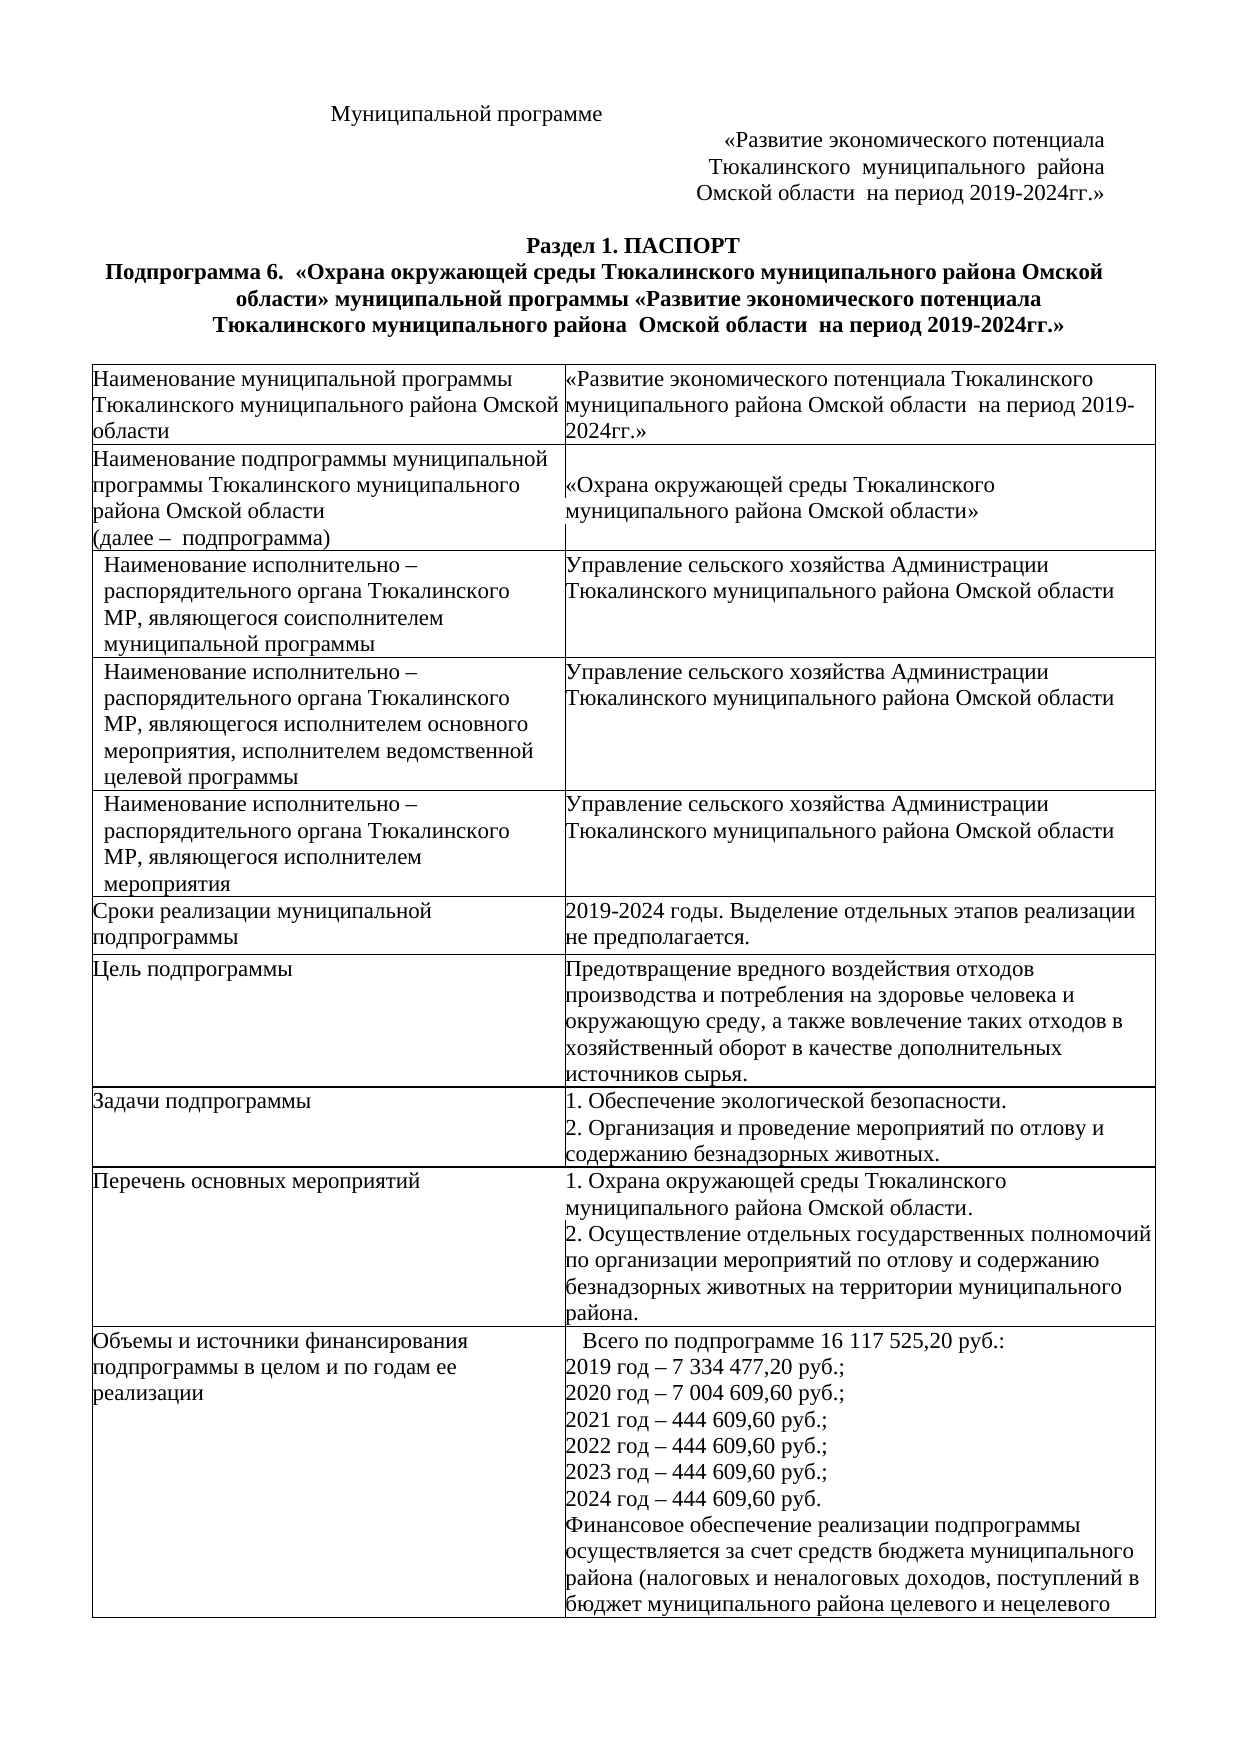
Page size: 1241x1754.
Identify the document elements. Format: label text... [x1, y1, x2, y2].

table_cell 2019-2024 годы. Выделение отдельных этапов реализации не предполагается. [566, 897, 1155, 953]
table_cell Наименование подпрограммы муниципальной программы Тюкалинского муниципального района Омской области (далее – подпрограмма) [93, 445, 565, 550]
table_cell Предотвращение вредного воздействия отходов производства и потребления на здоровье человека и окружающую среду, а также вовлечение таких отходов в хозяйственный оборот в качестве дополнительных источников сырья. [566, 955, 1155, 1086]
table_cell Управление сельского хозяйства Администрации Тюкалинского муниципального района Омской области [566, 791, 1155, 896]
table_header Наименование муниципальной программы Тюкалинского муниципального района Омской области [93, 365, 565, 444]
table_cell Сроки реализации муниципальной подпрограммы [93, 897, 565, 953]
table_cell 1. Обеспечение экологической безопасности. 2. Организация и проведение мероприятий по отлову и содержанию безнадзорных животных. [566, 1088, 1155, 1166]
table_cell Перечень основных мероприятий [93, 1168, 565, 1326]
table_cell Наименование исполнительно – распорядительного органа Тюкалинского МР, являющегося соисполнителем муниципальной программы [93, 551, 565, 657]
text «Развитие экономического потенциала [103, 126, 1105, 153]
table_cell 1. Охрана окружающей среды Тюкалинского муниципального района Омской области. 2. Осуществление отдельных государственных полномочий по организации мероприятий по отлову и содержанию безнадзорных животных на территории муниципального района. [566, 1168, 1155, 1326]
table_header «Развитие экономического потенциала Тюкалинского муниципального района Омской области на период 2019-2024гг.» [566, 365, 1155, 444]
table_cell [93, 1327, 565, 1617]
table_cell Наименование исполнительно – распорядительного органа Тюкалинского МР, являющегося исполнителем основного мероприятия, исполнителем ведомственной целевой программы [93, 658, 565, 789]
table_cell Цель подпрограммы [93, 955, 565, 1086]
text Подпрограмма 6. «Охрана окружающей среды Тюкалинского муниципального района Омской области» муниципальной программы «Развитие экономического потенциала Тюкалинского муниципального района Омской области на период 2019-2024гг.» [103, 258, 1105, 337]
table_cell Задачи подпрограммы [93, 1088, 565, 1166]
text Раздел 1. ПАСПОРТ [161, 232, 1105, 258]
text Тюкалинского муниципального района [103, 153, 1105, 179]
table_cell Наименование исполнительно – распорядительного органа Тюкалинского МР, являющегося исполнителем мероприятия [93, 791, 565, 896]
table_cell Управление сельского хозяйства Администрации Тюкалинского муниципального района Омской области [566, 658, 1155, 789]
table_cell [566, 1327, 1155, 1617]
text Муниципальной программе [103, 100, 1105, 126]
text Омской области на период 2019-2024гг.» [103, 179, 1105, 206]
table_cell Управление сельского хозяйства Администрации Тюкалинского муниципального района Омской области [566, 551, 1155, 657]
table_cell «Охрана окружающей среды Тюкалинского муниципального района Омской области» [566, 445, 1155, 550]
